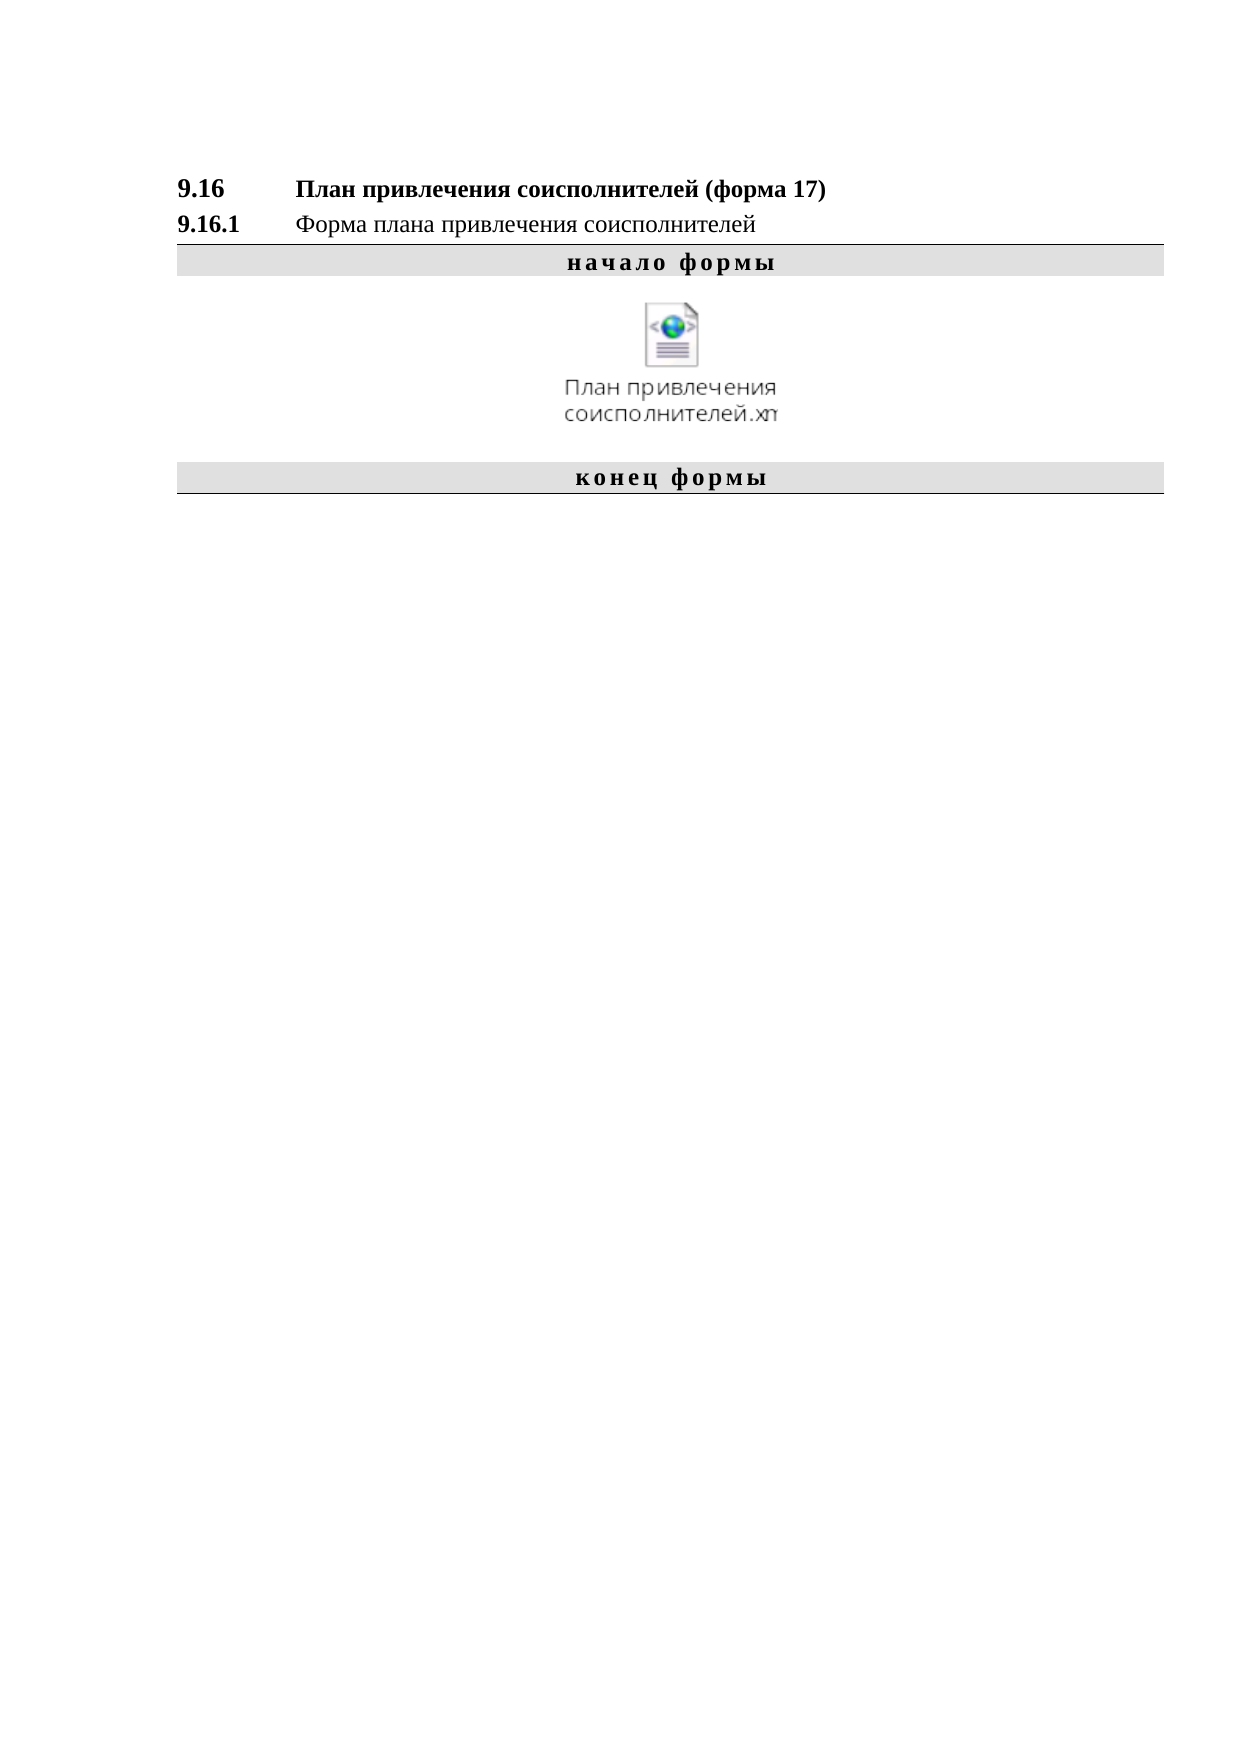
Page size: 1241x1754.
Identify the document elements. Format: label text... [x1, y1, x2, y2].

text начало формы [177, 245, 1164, 276]
list План привлечения соисполнителей (форма 17) [177, 172, 1167, 203]
text конец формы [177, 462, 1164, 493]
list Форма плана привлечения соисполнителей [177, 209, 1167, 238]
